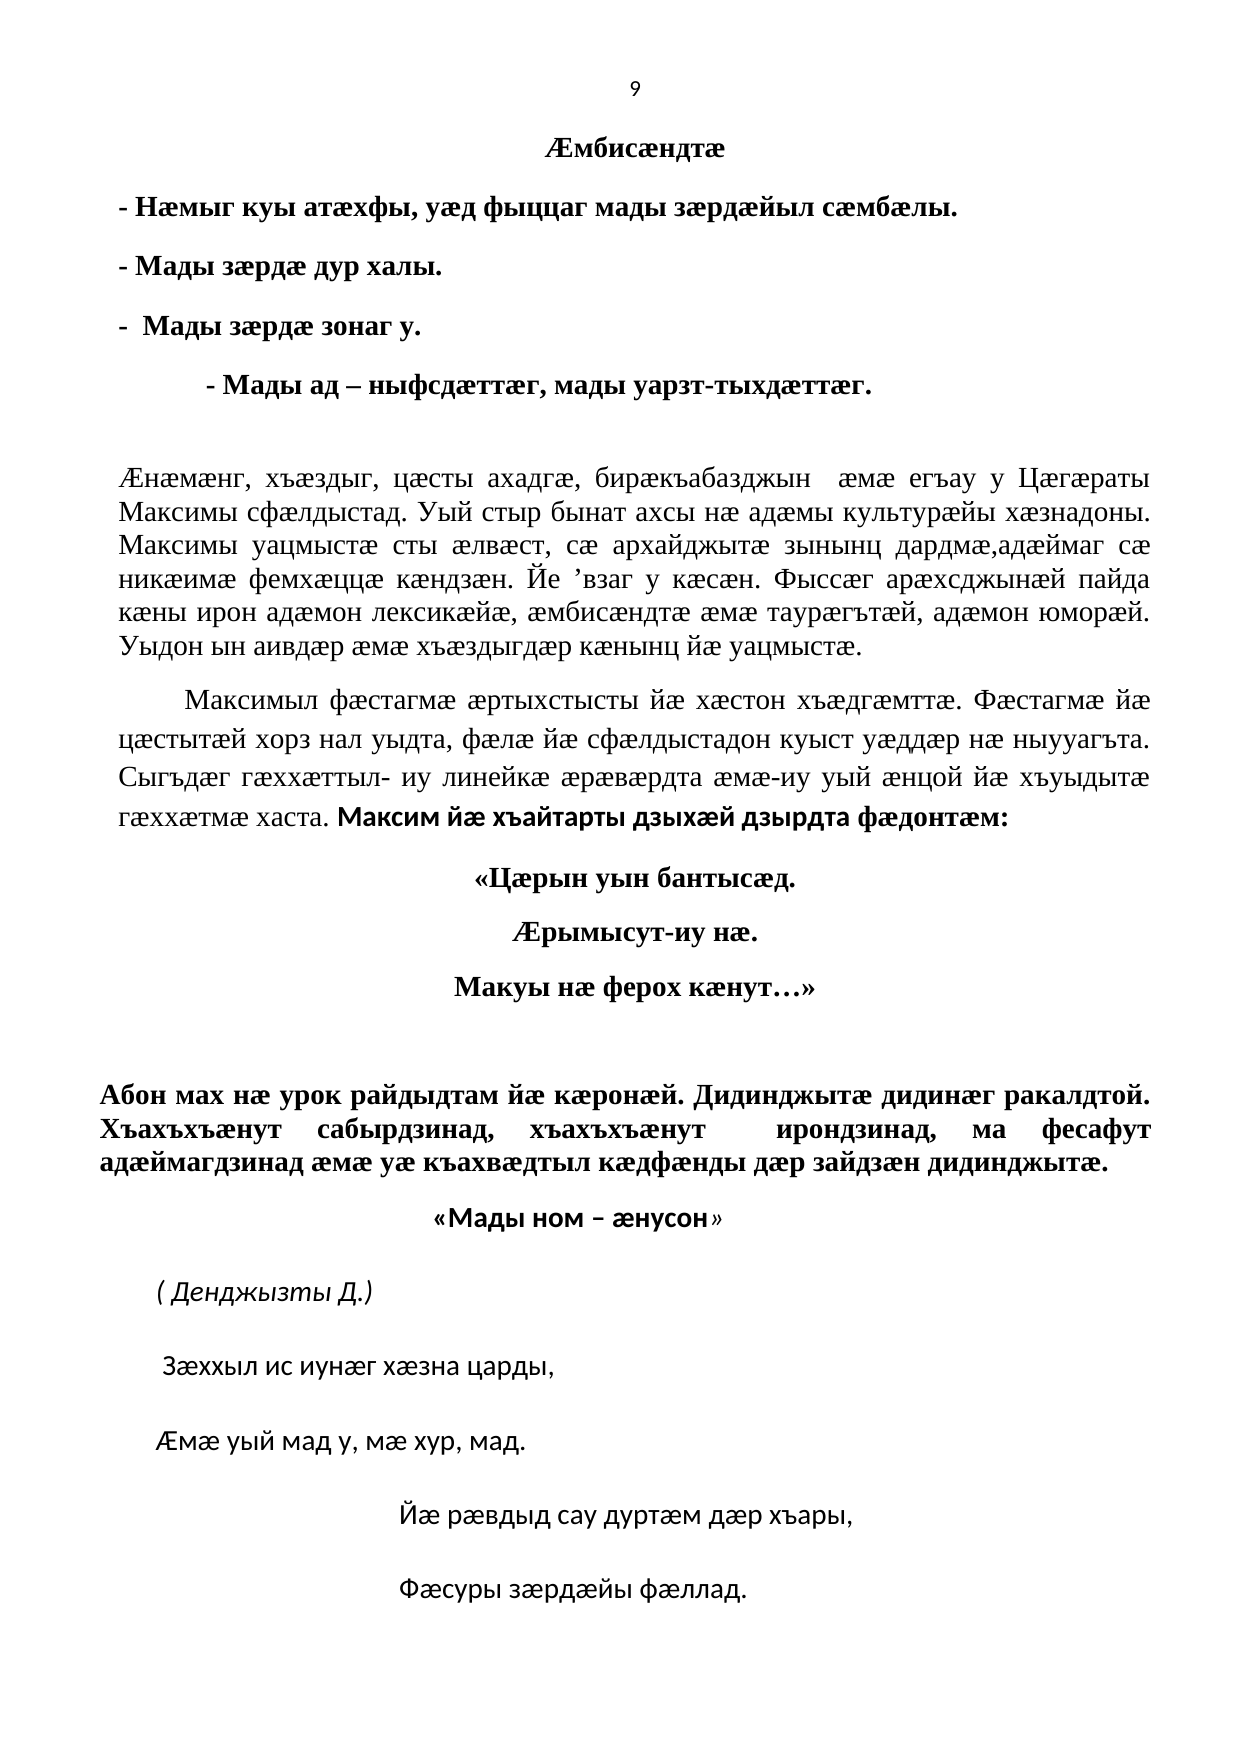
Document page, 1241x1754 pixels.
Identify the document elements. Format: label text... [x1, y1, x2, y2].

text «Мады ном – æнусон» [156, 1199, 1152, 1234]
text ( Денджызты Д.) [156, 1273, 1152, 1309]
text - Мады зӕрдӕ зонаг у. [118, 308, 1152, 341]
text - Мады ад – ныфсдӕттӕг, мады уарзт-тыхдӕттӕг. [206, 367, 1152, 401]
text «Цæрын уын бантысæд. [118, 860, 1152, 893]
text Фæсуры зæрдæйы фæллад. [156, 1570, 1152, 1606]
text Максимыл фӕстагмӕ ӕртыхстысты йӕ хӕстон хъӕдгӕмттӕ. Фӕстагмӕ йӕ цӕстытӕй хорз нал уыдта, фӕлӕ йӕ сфӕлдыстадон куыст уӕддӕр нӕ ныууагъта. Сыгъдӕг гӕххӕттыл- иу линейкӕ ӕрӕвӕрдта ӕмӕ-иу уый ӕнцой йӕ хъуыдытӕ гӕххӕтмӕ хаста. Максим йæ хъайтарты дзыхæй дзырдта фæдонтæм: [118, 682, 1152, 834]
text Æрымысут-иу нæ. [118, 914, 1152, 948]
text Æнӕмӕнг, хъӕздыг, цӕсты ахадгӕ, бирӕкъабазджын ӕмӕ егъау у Цӕгӕраты Максимы сфӕлдыстад. Уый стыр бынат ахсы нӕ адӕмы культурӕйы хӕзнадоны. Максимы уацмыстӕ сты ӕлвӕст, сӕ архайджытӕ зынынц дардмӕ,адӕймаг сӕ никӕимӕ фемхӕццӕ кӕндзӕн. Йе ʼвзаг у кӕсӕн. Фыссӕг арӕхсджынӕй пайда кӕны ирон адӕмон лексикӕйӕ, ӕмбисӕндтӕ ӕмӕ таурӕгътӕй, адӕмон юморӕй. Уыдон ын аивдӕр ӕмӕ хъӕздыгдӕр кӕнынц йӕ уацмыстӕ. [118, 460, 1152, 661]
text Абон мах нӕ урок райдыдтам йӕ кӕронӕй. Дидинджытӕ дидинӕг ракалдтой. Хъахъхъӕнут сабырдзинад, хъахъхъӕнут ирондзинад, ма фесафут адӕймагдзинад ӕмӕ уӕ къахвӕдтыл кӕдфӕнды дӕр зайдзӕн дидинджытӕ. [99, 1077, 1152, 1178]
text - Нӕмыг куы атӕхфы, уӕд фыццаг мады зӕрдӕйыл сӕмбӕлы. [118, 189, 1152, 223]
text Макуы нæ ферох кæнут…» [118, 969, 1152, 1002]
text Зæххыл ис иунæг хæзна царды, [156, 1347, 1152, 1383]
text Æмбисӕндтӕ [118, 130, 1152, 163]
text Æмæ уый мад у, мæ хур, мад. [156, 1422, 1152, 1457]
text - Мады зӕрдӕ дур халы. [118, 248, 1152, 282]
text Йæ рæвдыд сау дуртæм дæр хъары, [156, 1496, 1152, 1532]
